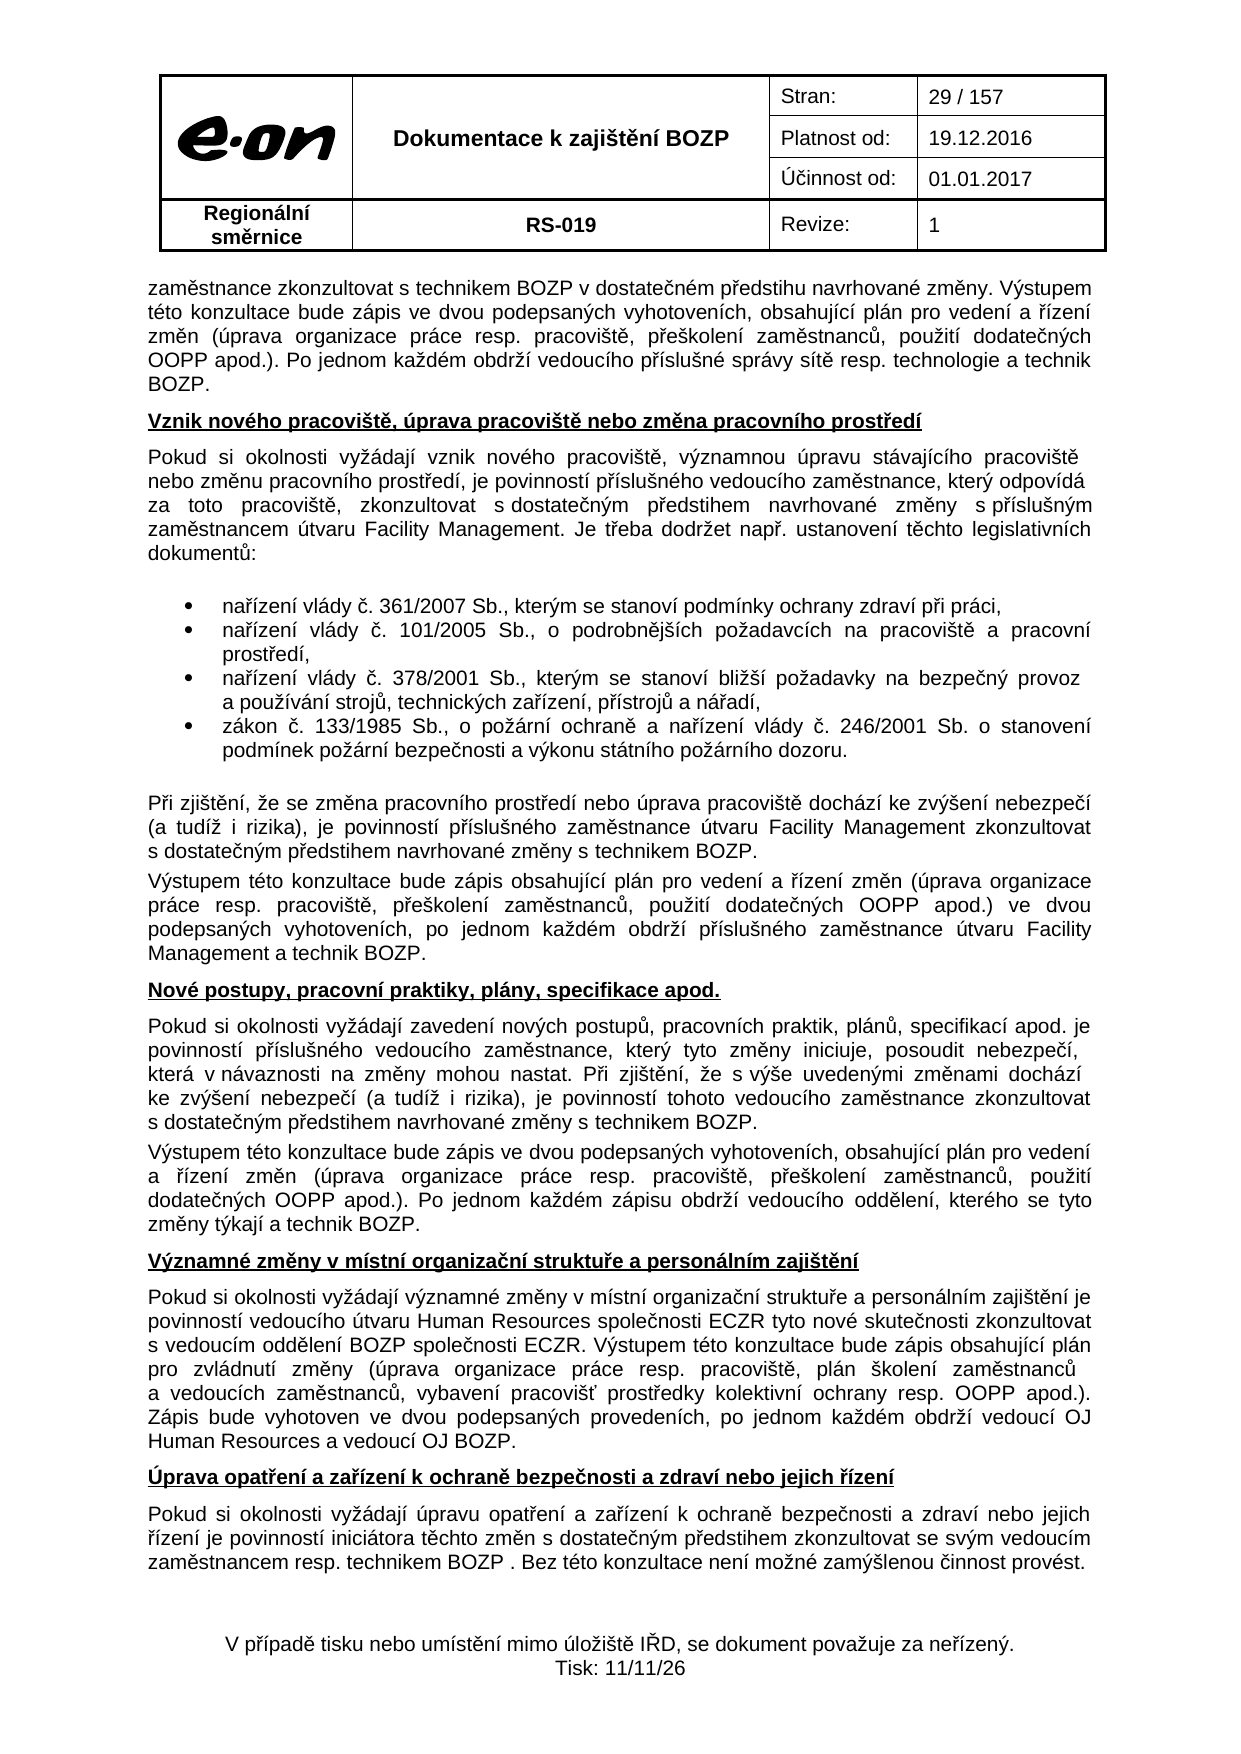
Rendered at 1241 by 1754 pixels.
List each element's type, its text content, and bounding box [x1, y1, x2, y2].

title Významné změny v místní organizační struktuře a personálním zajištění [148, 1248, 1092, 1272]
text Výstupem této konzultace bude zápis ve dvou podepsaných vyhotoveních, obsahující plán pro vedení a řízení změn (úprava organizace práce resp. pracoviště, přeškolení zaměstnanců, použití dodatečných OOPP apod.). Po jednom každém zápisu obdrží vedoucího oddělení, kterého se tyto změny týkají a technik BOZP. [148, 1140, 1092, 1236]
title Vznik nového pracoviště, úprava pracoviště nebo změna pracovního prostředí [148, 408, 1092, 432]
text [148, 276, 1092, 396]
list zákon č. 133/1985 Sb., o požární ochraně a nařízení vlády č. 246/2001 Sb. o stanovení podmínek požární bezpečnosti a výkonu státního požárního dozoru. [185, 714, 1092, 762]
text Pokud si okolnosti vyžádají úpravu opatření a zařízení k ochraně bezpečnosti a zdraví nebo jejich řízení je povinností iniciátora těchto změn s dostatečným předstihem zkonzultovat se svým vedoucím zaměstnancem resp. technikem BOZP . Bez této konzultace není možné zamýšlenou činnost provést. [148, 1502, 1092, 1573]
title Nové postupy, pracovní praktiky, plány, specifikace apod. [148, 978, 1092, 1002]
list nařízení vlády č. 101/2005 Sb., o podrobnějších požadavcích na pracoviště a pracovní prostředí, [185, 618, 1092, 666]
list nařízení vlády č. 361/2007 Sb., kterým se stanoví podmínky ochrany zdraví při práci, [185, 594, 1092, 618]
text Pokud si okolnosti vyžádají vznik nového pracoviště, významnou úpravu stávajícího pracoviště nebo změnu pracovního prostředí, je povinností příslušného vedoucího zaměstnance, který odpovídá za toto pracoviště, zkonzultovat s dostatečným předstihem navrhované změny s příslušným zaměstnancem útvaru Facility Management. Je třeba dodržet např. ustanovení těchto legislativních dokumentů: [148, 445, 1092, 565]
title Úprava opatření a zařízení k ochraně bezpečnosti a zdraví nebo jejich řízení [148, 1465, 1092, 1489]
text Pokud si okolnosti vyžádají významné změny v místní organizační struktuře a personálním zajištění je povinností vedoucího útvaru Human Resources společnosti ECZR tyto nové skutečnosti zkonzultovat s vedoucím oddělení BOZP společnosti ECZR. Výstupem této konzultace bude zápis obsahující plán pro zvládnutí změny (úprava organizace práce resp. pracoviště, plán školení zaměstnanců a vedoucích zaměstnanců, vybavení pracovišť prostředky kolektivní ochrany resp. OOPP apod.). Zápis bude vyhotoven ve dvou podepsaných provedeních, po jednom každém obdrží vedoucí OJ Human Resources a vedoucí OJ BOZP. [148, 1285, 1092, 1453]
text Výstupem této konzultace bude zápis obsahující plán pro vedení a řízení změn (úprava organizace práce resp. pracoviště, přeškolení zaměstnanců, použití dodatečných OOPP apod.) ve dvou podepsaných vyhotoveních, po jednom každém obdrží příslušného zaměstnance útvaru Facility Management a technik BOZP. [148, 869, 1092, 965]
text Při zjištění, že se změna pracovního prostředí nebo úprava pracoviště dochází ke zvýšení nebezpečí (a tudíž i rizika), je povinností příslušného zaměstnance útvaru Facility Management zkonzultovat s dostatečným předstihem navrhované změny s technikem BOZP. [148, 791, 1092, 863]
list nařízení vlády č. 378/2001 Sb., kterým se stanoví bližší požadavky na bezpečný provoz a používání strojů, technických zařízení, přístrojů a nářadí, [185, 666, 1092, 714]
text Pokud si okolnosti vyžádají zavedení nových postupů, pracovních praktik, plánů, specifikací apod. je povinností příslušného vedoucího zaměstnance, který tyto změny iniciuje, posoudit nebezpečí, která v návaznosti na změny mohou nastat. Při zjištění, že s výše uvedenými změnami dochází ke zvýšení nebezpečí (a tudíž i rizika), je povinností tohoto vedoucího zaměstnance zkonzultovat s dostatečným předstihem navrhované změny s technikem BOZP. [148, 1014, 1092, 1134]
